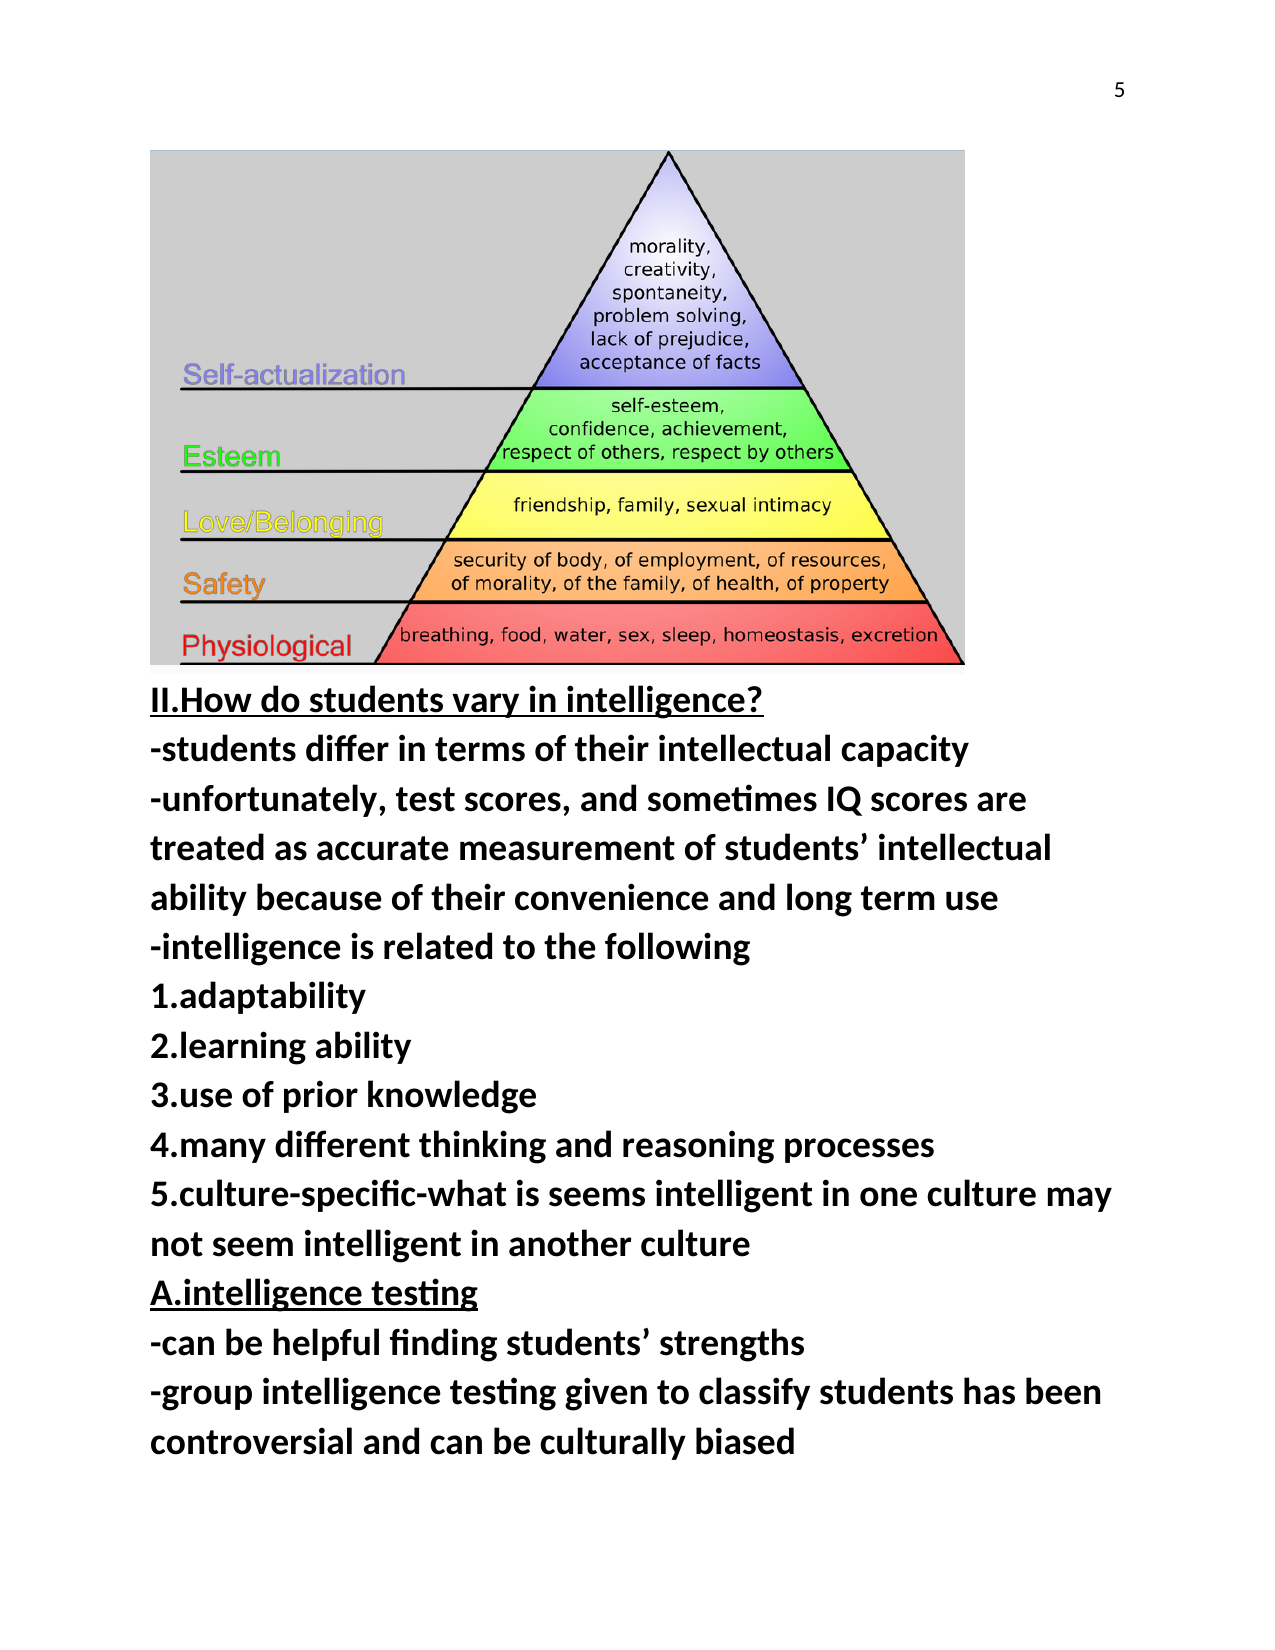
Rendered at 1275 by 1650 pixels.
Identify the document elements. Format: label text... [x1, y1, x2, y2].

text -group intelligence testing given to classify students has been controversial and can be culturally biased [150, 1368, 1125, 1463]
text A.intelligence testing [150, 1269, 1125, 1315]
text 3.use of prior knowledge [150, 1071, 1125, 1117]
text -unfortunately, test scores, and sometimes IQ scores are treated as accurate measurement of students’ intellectual ability because of their convenience and long term use [150, 774, 1125, 919]
text -students differ in terms of their intellectual capacity [150, 725, 1125, 771]
picture [150, 150, 965, 674]
text 4.many different thinking and reasoning processes [150, 1121, 1125, 1167]
text -can be helpful finding students’ strengths [150, 1319, 1125, 1364]
text -intelligence is related to the following [150, 923, 1125, 969]
text 5.culture-specific-what is seems intelligent in one culture may not seem intelligent in another culture [150, 1170, 1125, 1266]
text 1.adaptability [150, 972, 1125, 1018]
text 2.learning ability [150, 1022, 1125, 1068]
text II.How do students vary in intelligence? [150, 676, 1125, 721]
